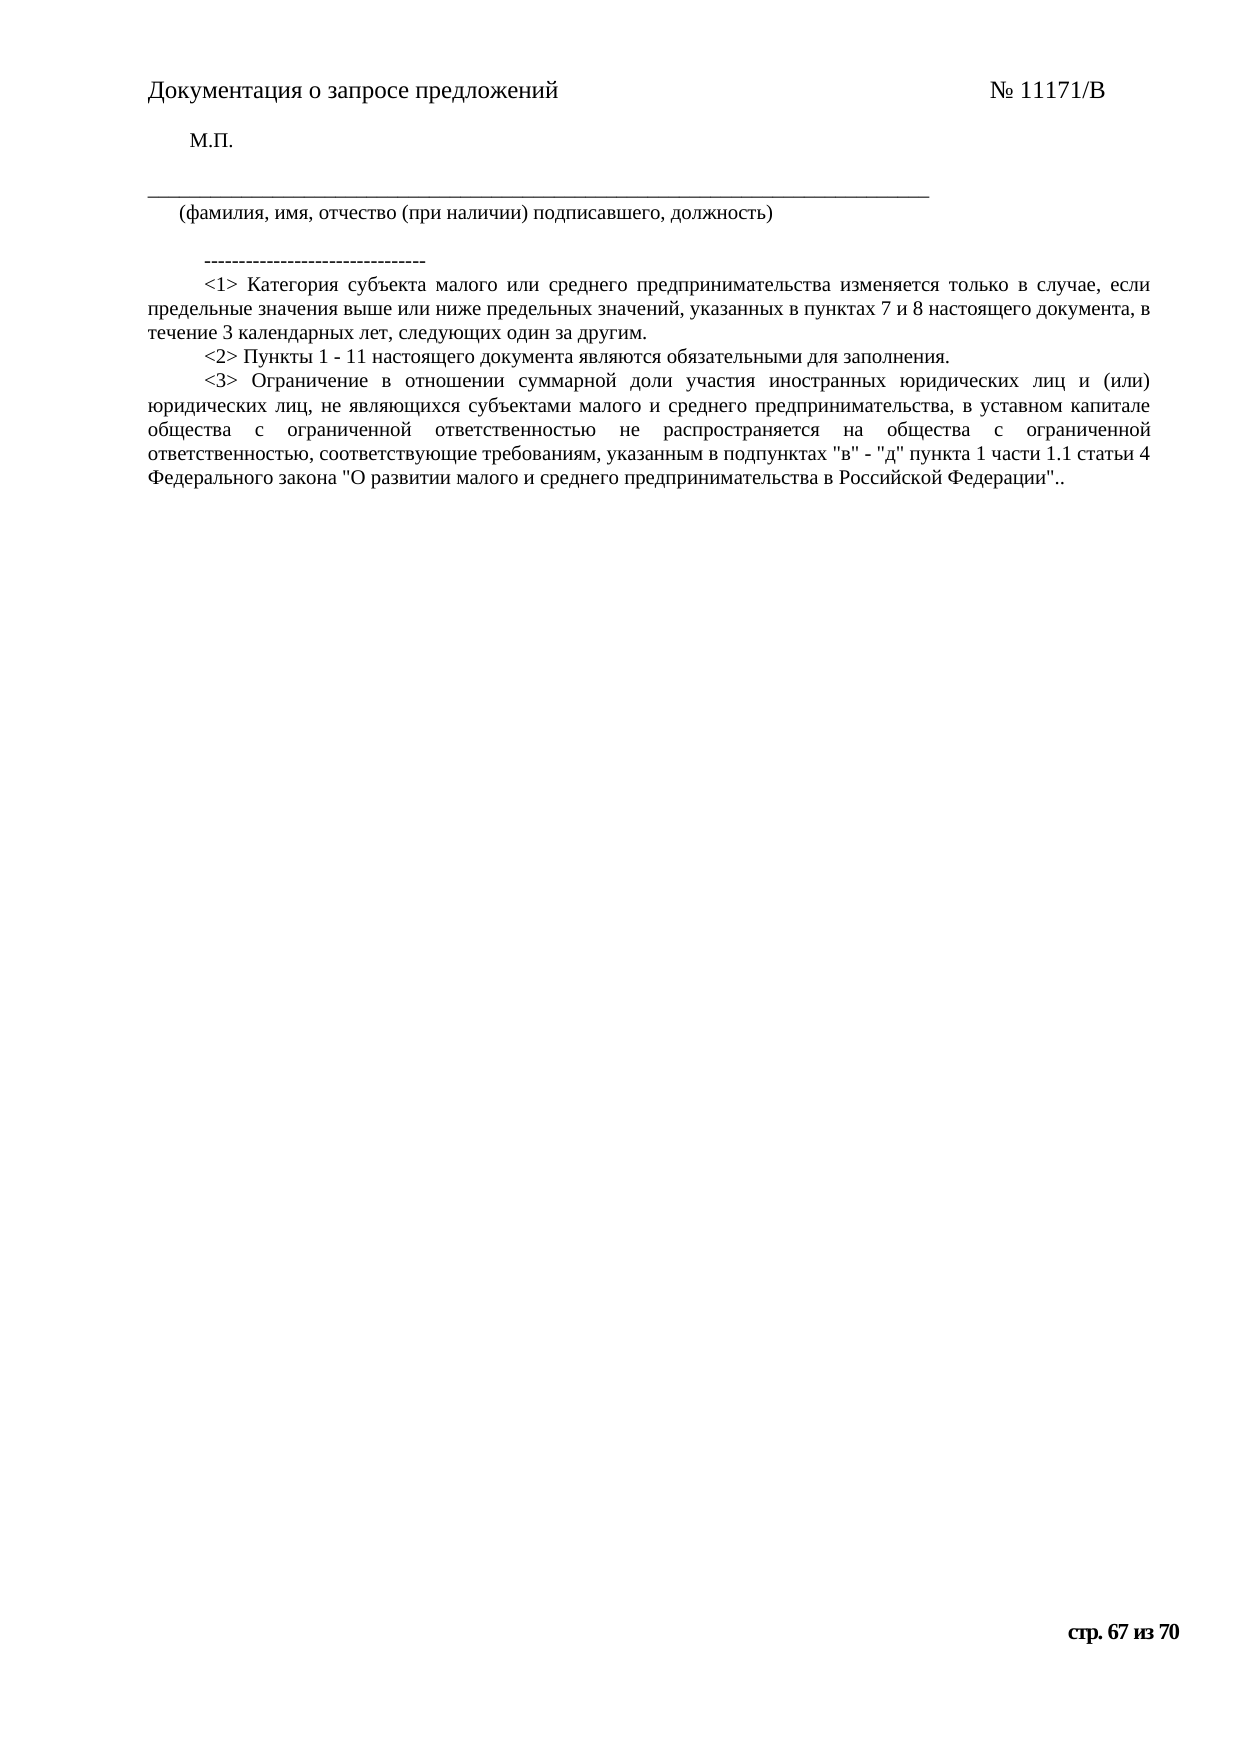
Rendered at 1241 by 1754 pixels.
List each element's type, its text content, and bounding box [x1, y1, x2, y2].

text <3> Ограничение в отношении суммарной доли участия иностранных юридических лиц и (или) юридических лиц, не являющихся субъектами малого и среднего предпринимательства, в уставном капитале общества с ограниченной ответственностью не распространяется на общества с ограниченной ответственностью, соответствующие требованиям, указанным в подпунктах "в" - "д" пункта 1 части 1.1 статьи 4 Федерального закона "О развитии малого и среднего предпринимательства в Российской Федерации".. [148, 368, 1152, 489]
text <2> Пункты 1 - 11 настоящего документа являются обязательными для заполнения. [148, 344, 1152, 368]
text <1> Категория субъекта малого или среднего предпринимательства изменяется только в случае, если предельные значения выше или ниже предельных значений, указанных в пунктах 7 и 8 настоящего документа, в течение 3 календарных лет, следующих один за другим. [148, 272, 1152, 344]
text (фамилия, имя, отчество (при наличии) подписавшего, должность) [148, 200, 1152, 224]
text М.П. [148, 128, 1152, 152]
text -------------------------------- [148, 248, 1152, 272]
text ___________________________________________________________________________ [148, 176, 1152, 200]
